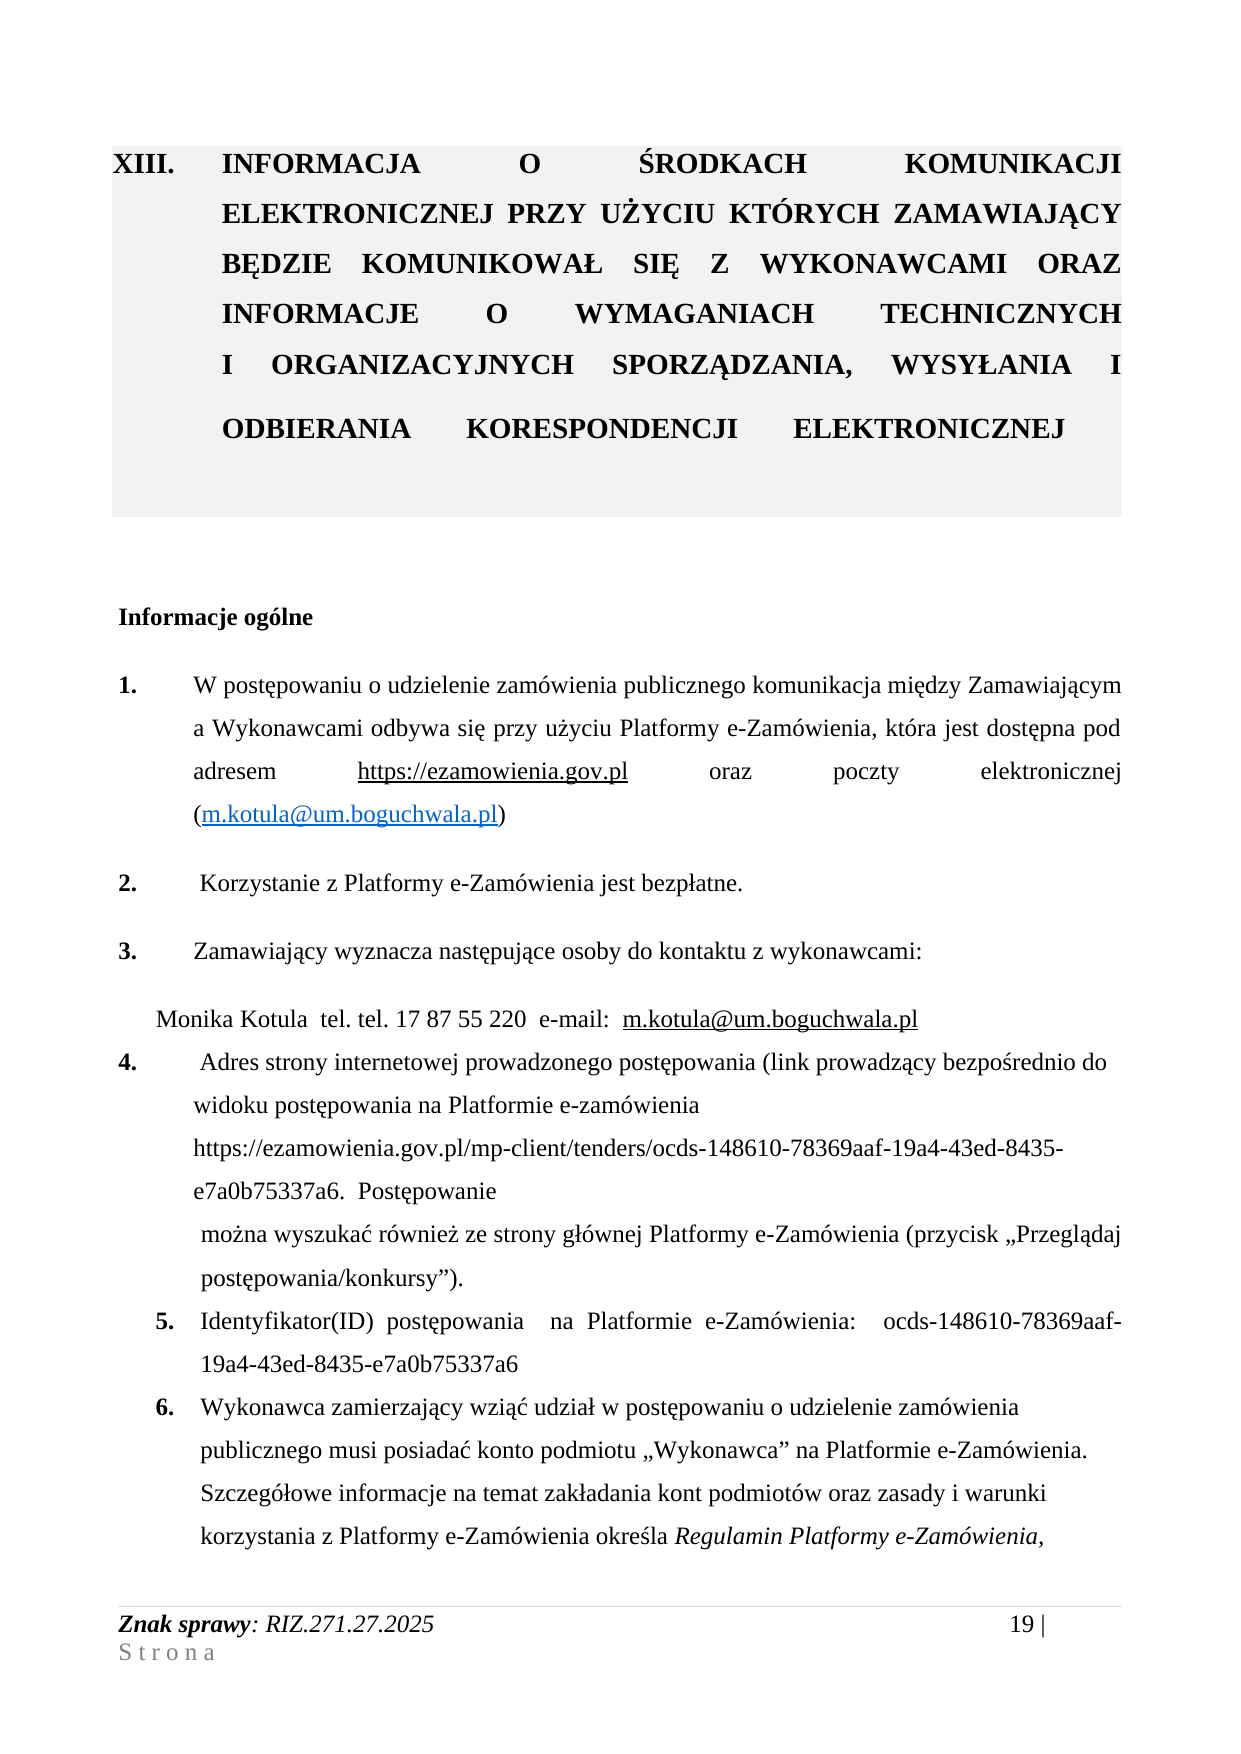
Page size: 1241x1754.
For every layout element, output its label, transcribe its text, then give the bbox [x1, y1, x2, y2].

list Zamawiający wyznacza następujące osoby do kontaktu z wykonawcami: [118, 936, 1122, 964]
list Identyfikator(ID) postępowania na Platformie e-Zamówienia: ocds-148610-78369aaf-19a4-43ed-8435-e7a0b75337a6 [155, 1306, 1122, 1378]
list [155, 1392, 1122, 1550]
list Korzystanie z Platformy e-Zamówienia jest bezpłatne. [118, 868, 1122, 896]
subtitle INFORMACJA O ŚRODKACH KOMUNIKACJI ELEKTRONICZNEJ PRZY UŻYCIU KTÓRYCH ZAMAWIAJĄCY BĘDZIE KOMUNIKOWAŁ SIĘ Z WYKONAWCAMI ORAZ INFORMACJE O WYMAGANIACH TECHNICZNYCH I ORGANIZACYJNYCH SPORZĄDZANIA, WYSYŁANIA I ODBIERANIA KORESPONDENCJI ELEKTRONICZNEJ [112, 146, 1122, 517]
list można wyszukać również ze strony głównej Platformy e-Zamówienia (przycisk „Przeglądaj postępowania/konkursy”). [201, 1219, 1122, 1291]
text Informacje ogólne [118, 602, 1122, 631]
list Adres strony internetowej prowadzonego postępowania (link prowadzący bezpośrednio do widoku postępowania na Platformie e-zamówienia https://ezamowienia.gov.pl/mp-client/tenders/ocds-148610-78369aaf-19a4-43ed-8435-e7a0b75337a6. Postępowanie [118, 1047, 1122, 1205]
text Monika Kotula tel. tel. 17 87 55 220 e-mail: m.kotula@um.boguchwala.pl [156, 1004, 1122, 1033]
list W postępowaniu o udzielenie zamówienia publicznego komunikacja między Zamawiającym a Wykonawcami odbywa się przy użyciu Platformy e-Zamówienia, która jest dostępna pod adresem https://ezamowienia.gov.pl oraz poczty elektronicznej (m.kotula@um.boguchwala.pl) [118, 670, 1122, 828]
